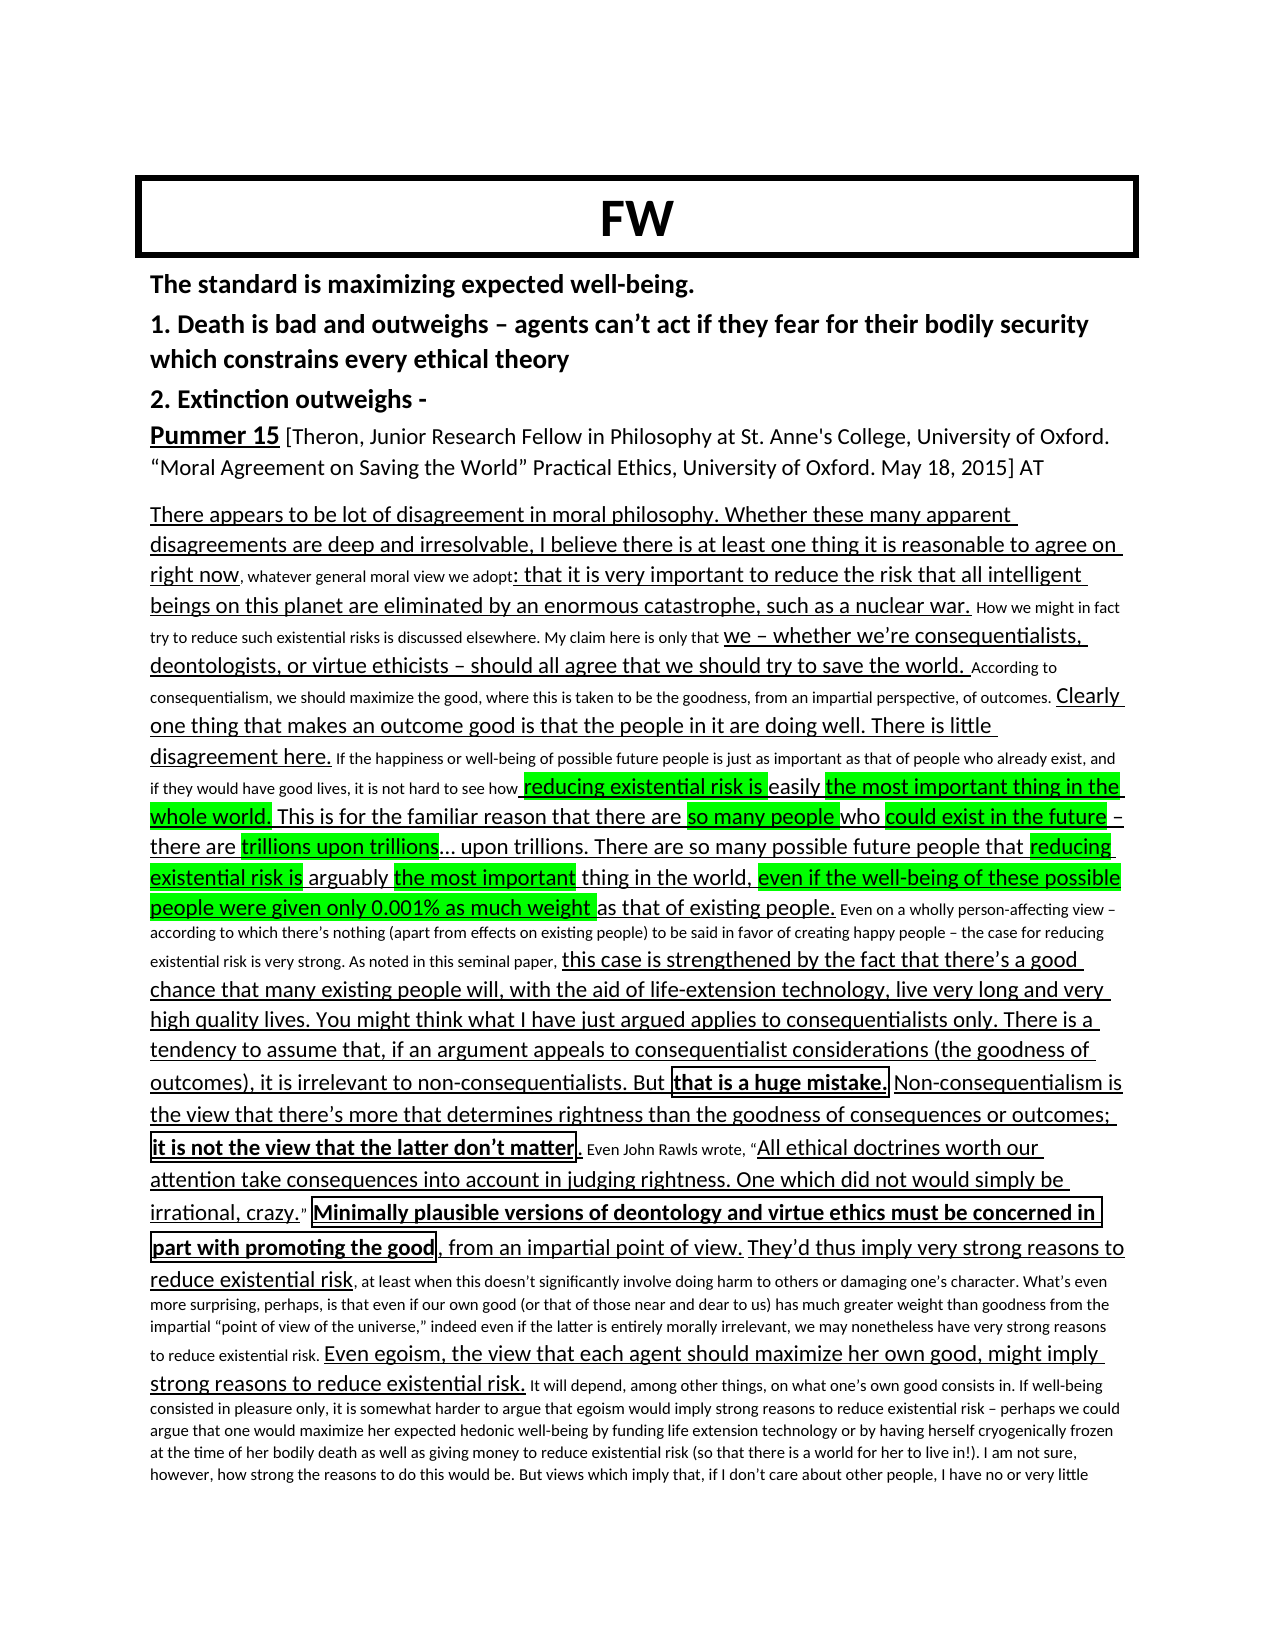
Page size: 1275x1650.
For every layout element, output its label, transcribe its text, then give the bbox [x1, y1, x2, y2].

subtitle FW [142, 181, 1133, 252]
subtitle The standard is maximizing expected well-being. [150, 267, 1125, 300]
text Pummer 15 [Theron, Junior Research Fellow in Philosophy at St. Anne's College, University of Oxford. “Moral Agreement on Saving the World” Practical Ethics, University of Oxford. May 18, 2015] AT [150, 418, 1125, 481]
subtitle 2. Extinction outweighs - [150, 382, 1125, 415]
subtitle 1. Death is bad and outweighs – agents can’t act if they fear for their bodily security which constrains every ethical theory [150, 307, 1125, 376]
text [150, 500, 1125, 1484]
